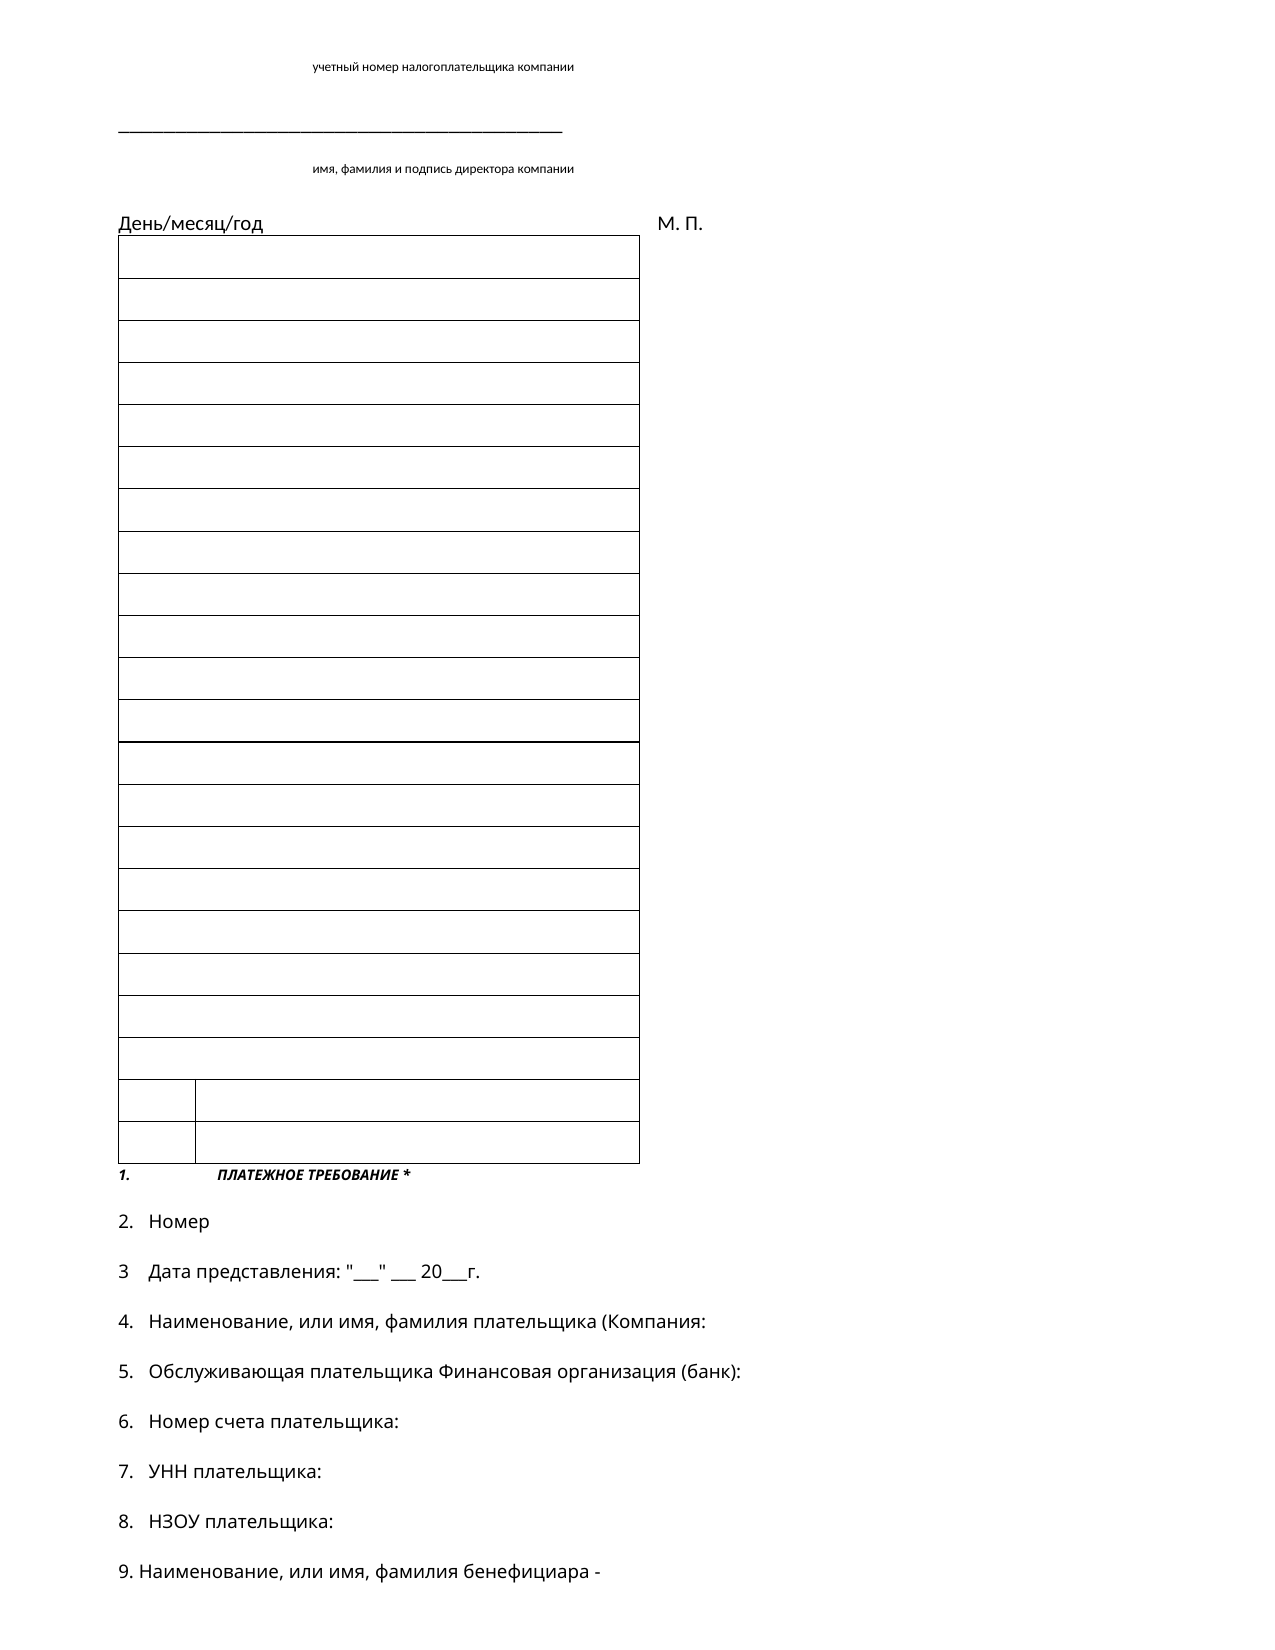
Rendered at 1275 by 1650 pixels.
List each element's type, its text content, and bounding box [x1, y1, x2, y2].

text учетный номер налогоплательщика компании [118, 59, 768, 87]
text имя, фамилия и подпись директора компании [118, 161, 768, 189]
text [118, 108, 1211, 136]
text День/месяц/год М. П. [118, 210, 1211, 235]
